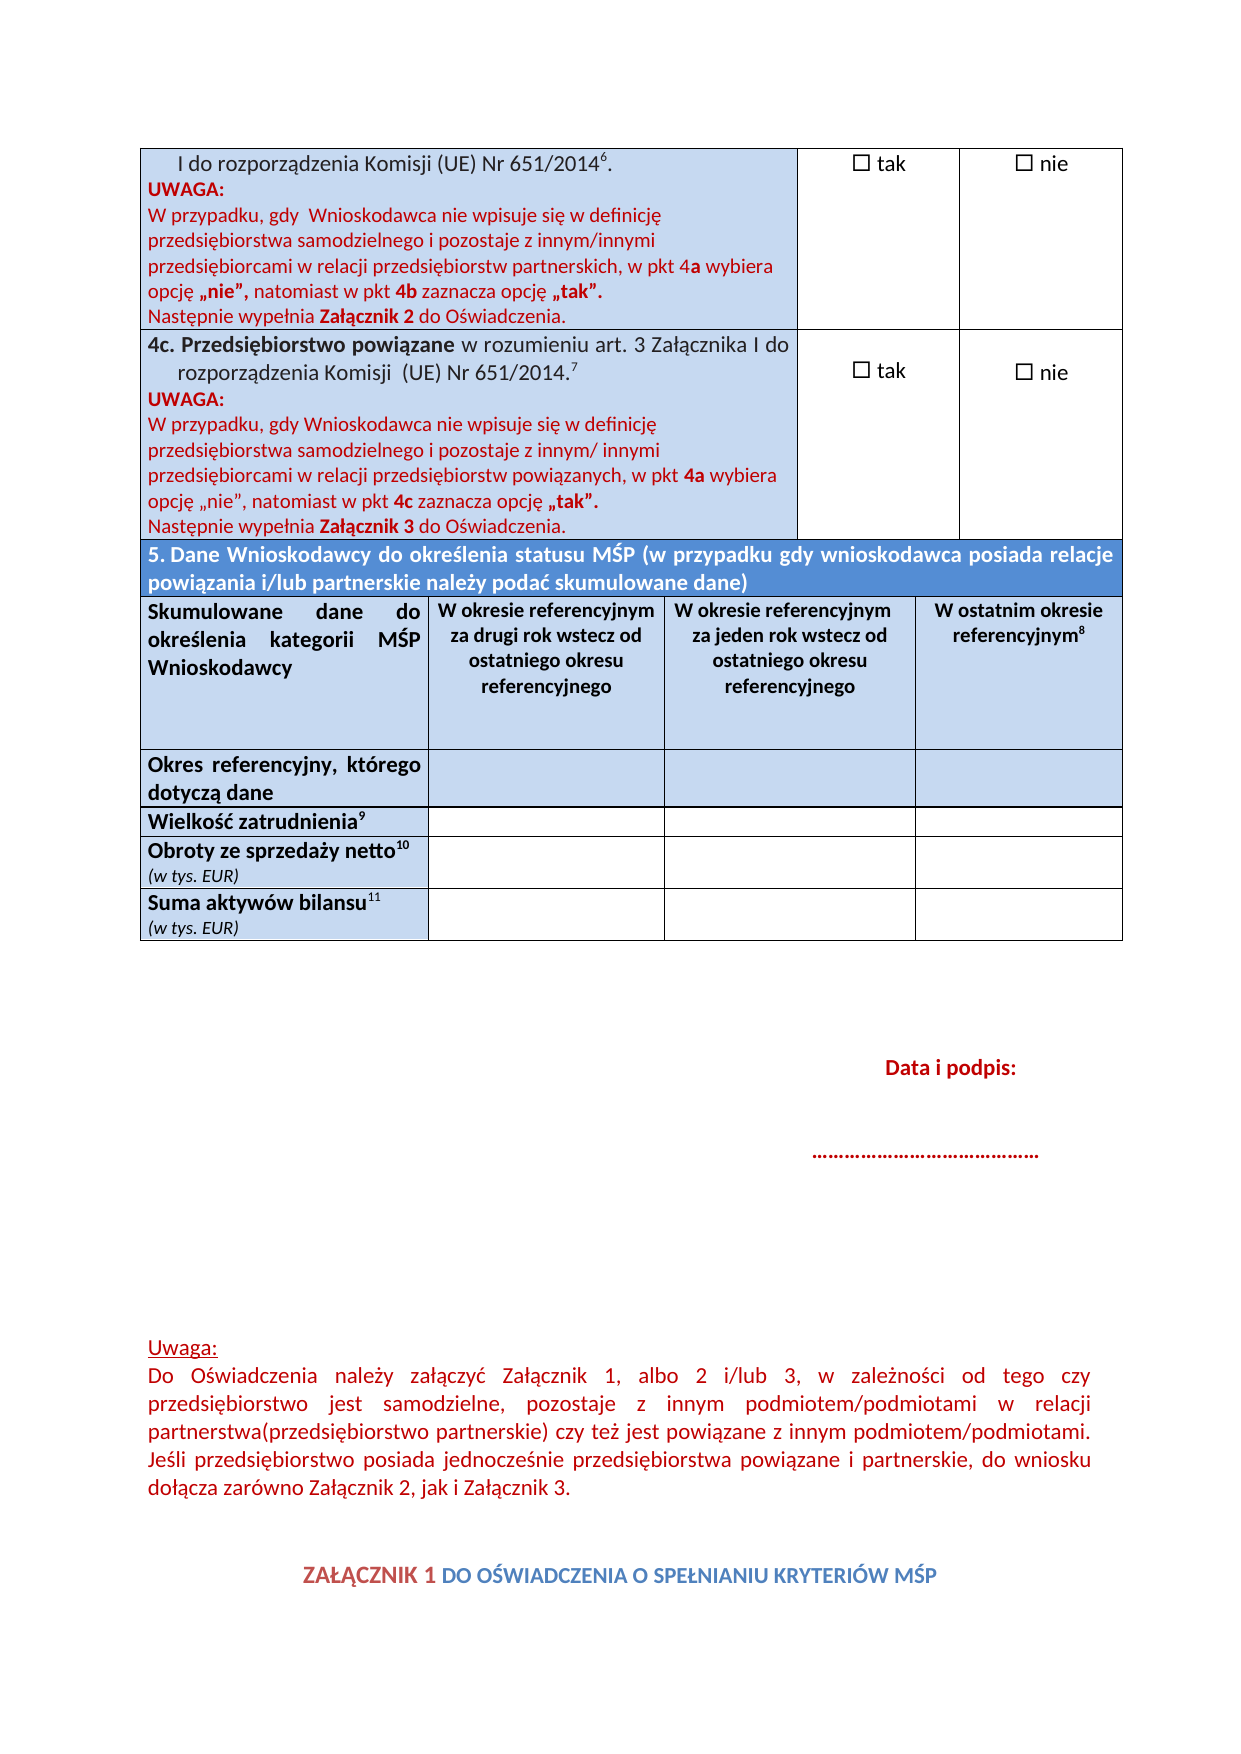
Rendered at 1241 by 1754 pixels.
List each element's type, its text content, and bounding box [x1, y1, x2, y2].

table_cell [916, 889, 1122, 939]
table_cell W okresie referencyjnym za jeden rok wstecz od ostatniego okresu referencyjnego [665, 597, 915, 749]
table_cell [916, 837, 1122, 887]
table_cell tak [798, 149, 959, 329]
list Do Oświadczenia należy załączyć Załącznik 1, albo 2 i/lub 3, w zależności od tego czy przedsiębiorstwo jest samodzielne, pozostaje z innym podmiotem/podmiotami w relacji partnerstwa(przedsiębiorstwo partnerskie) czy też jest powiązane z innym podmiotem/podmiotami. Jeśli przedsiębiorstwo posiada jednocześnie przedsiębiorstwa powiązane i partnerskie, do wniosku dołącza zarówno Załącznik 2, jak i Załącznik 3. [148, 1361, 1093, 1501]
table_cell [916, 750, 1122, 806]
table_cell [916, 808, 1122, 836]
table_cell Okres referencyjny, którego dotyczą dane [141, 750, 428, 806]
table_cell [665, 889, 915, 939]
table_cell [429, 808, 664, 836]
table_cell [429, 889, 664, 939]
table_cell nie [960, 330, 1122, 539]
table_cell Wielkość zatrudnienia [141, 808, 428, 836]
table_cell Obroty ze sprzedaży netto (w tys. EUR) [141, 837, 428, 887]
table_cell tak [798, 330, 959, 539]
table_cell W ostatnim okresie referencyjnym [916, 597, 1122, 749]
table_cell Suma aktywów bilansu (w tys. EUR) [141, 889, 428, 939]
list Uwaga: [148, 1333, 1093, 1361]
table_cell W okresie referencyjnym za drugi rok wstecz od ostatniego okresu referencyjnego [429, 597, 664, 749]
table_cell [429, 837, 664, 887]
table_cell nie [960, 149, 1122, 329]
list …………………………………… [738, 1137, 1093, 1165]
list ZAŁĄCZNIK 1 DO OŚWIADCZENIA O SPEŁNIANIU KRYTERIÓW MŚP [148, 1559, 1093, 1590]
table_cell 5. Dane Wnioskodawcy do określenia statusu MŚP (w przypadku gdy wnioskodawca posiada relacje powiązania i/lub partnerskie należy podać skumulowane dane) [141, 540, 1122, 596]
table_cell [665, 808, 915, 836]
list Data i podpis: [811, 1053, 1093, 1081]
table_cell 4c. Przedsiębiorstwo powiązane w rozumieniu art. 3 Załącznika I do rozporządzenia Komisji (UE) Nr 651/2014. UWAGA: W przypadku, gdy Wnioskodawca nie wpisuje się w definicję przedsiębiorstwa samodzielnego i pozostaje z innym/ innymi przedsiębiorcami w relacji przedsiębiorstw powiązanych, w pkt 4a wybiera opcję „nie”, natomiast w pkt 4c zaznacza opcję „tak”. Następnie wypełnia Załącznik 3 do Oświadczenia. [141, 330, 797, 539]
table_cell Skumulowane dane do określenia kategorii MŚP Wnioskodawcy [141, 597, 428, 749]
table_cell [665, 837, 915, 887]
table_cell [429, 750, 664, 806]
table_cell [665, 750, 915, 806]
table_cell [141, 149, 797, 329]
